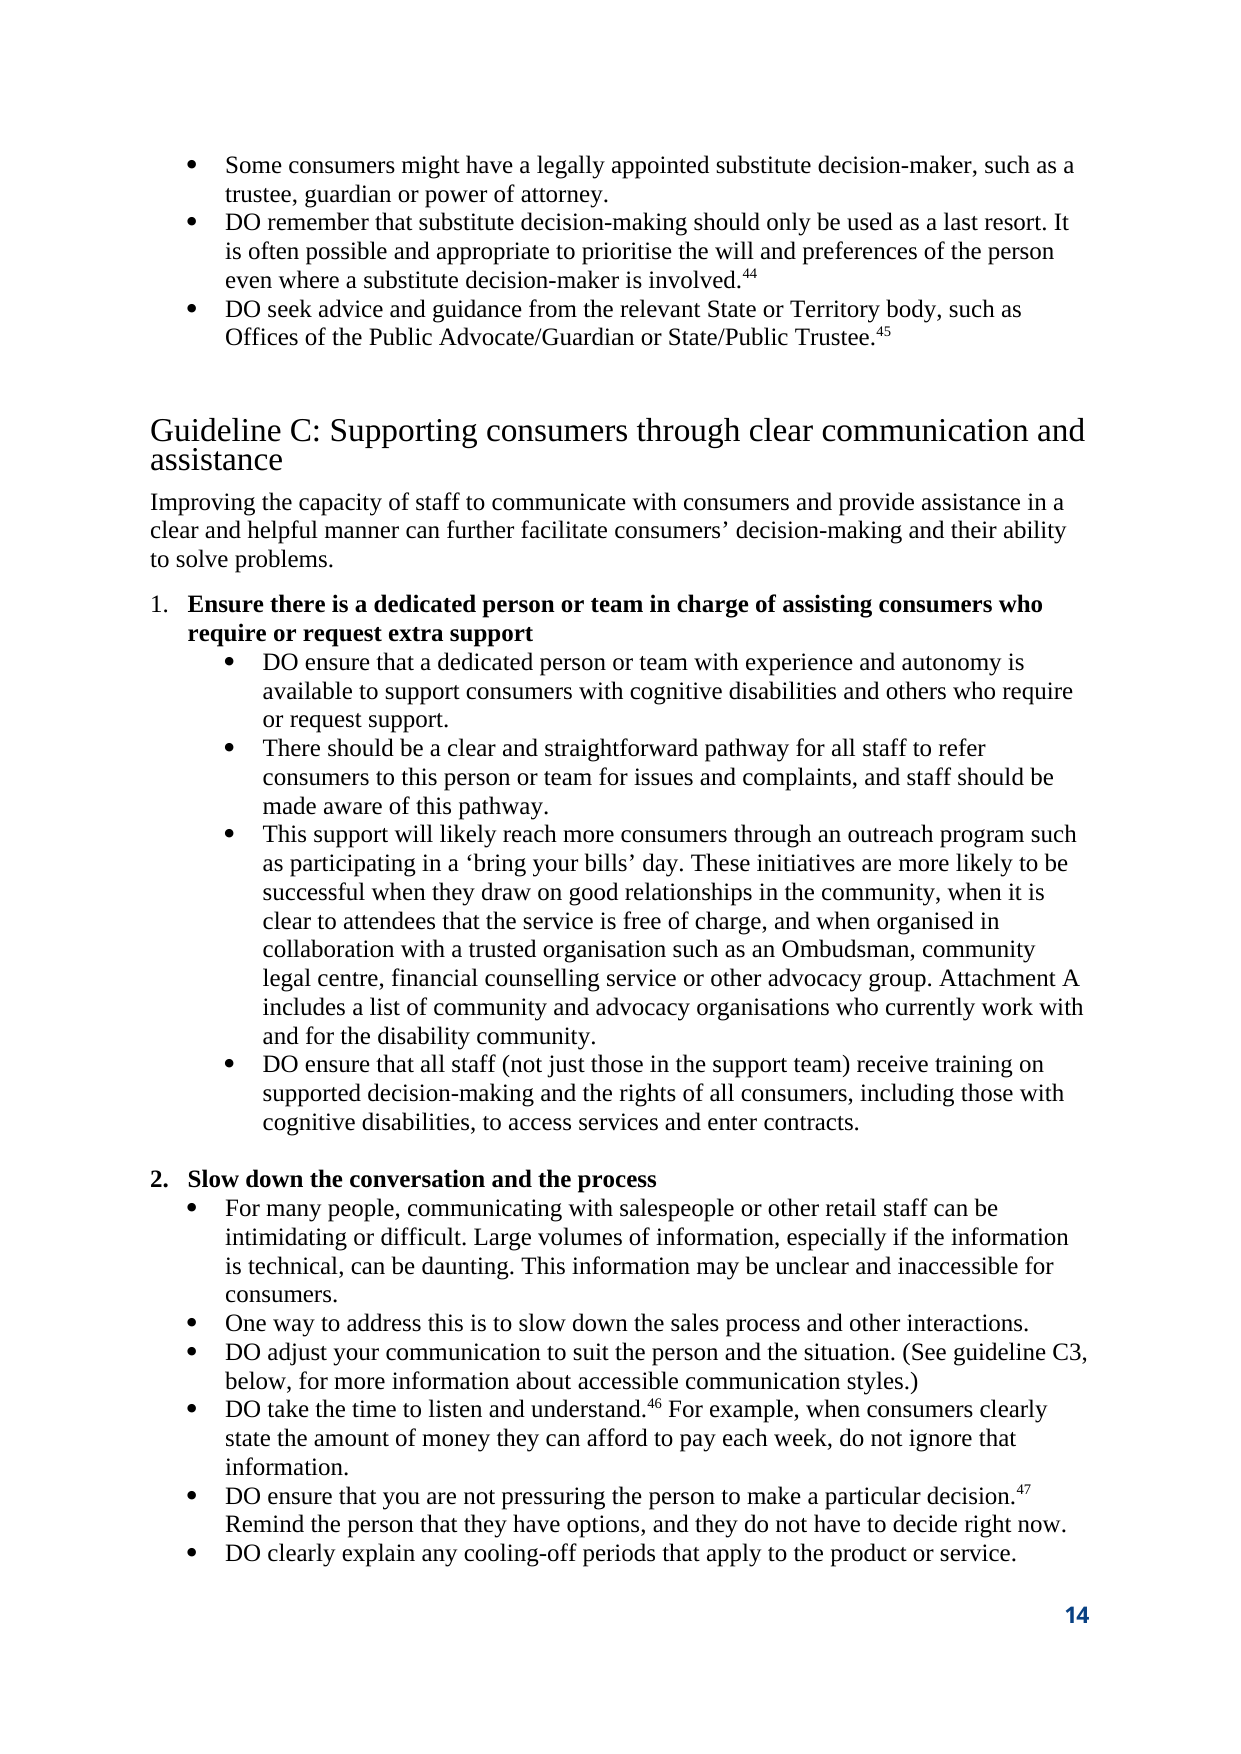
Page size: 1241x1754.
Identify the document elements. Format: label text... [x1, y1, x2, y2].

list DO take the time to listen and understand. For example, when consumers clearly state the amount of money they can afford to pay each week, do not ignore that information. [187, 1394, 1090, 1481]
list DO clearly explain any cooling-off periods that apply to the product or service. [187, 1538, 1090, 1567]
list DO adjust your communication to suit the person and the situation. (See guideline C3, below, for more information about accessible communication styles.) [187, 1337, 1090, 1394]
list Ensure there is a dedicated person or team in charge of assisting consumers who require or request extra support [150, 589, 1090, 647]
list DO remember that substitute decision-making should only be used as a last resort. It is often possible and appropriate to prioritise the will and preferences of the person even where a substitute decision-maker is involved. [187, 207, 1090, 294]
list This support will likely reach more consumers through an outreach program such as participating in a ‘bring your bills’ day. These initiatives are more likely to be successful when they draw on good relationships in the community, when it is clear to attendees that the service is free of charge, and when organised in collaboration with a trusted organisation such as an Ombudsman, community legal centre, financial counselling service or other advocacy group. Attachment A includes a list of community and advocacy organisations who currently work with and for the disability community. [225, 819, 1090, 1049]
list DO seek advice and guidance from the relevant State or Territory body, such as Offices of the Public Advocate/Guardian or State/Public Trustee. [187, 294, 1090, 351]
subtitle Guideline C: Supporting consumers through clear communication and assistance [150, 418, 1090, 476]
list Some consumers might have a legally appointed substitute decision-maker, such as a trustee, guardian or power of attorney. [187, 150, 1090, 207]
list One way to address this is to slow down the sales process and other interactions. [187, 1308, 1090, 1337]
list DO ensure that you are not pressuring the person to make a particular decision. Remind the person that they have options, and they do not have to decide right now. [187, 1481, 1090, 1538]
list DO ensure that all staff (not just those in the support team) receive training on supported decision-making and the rights of all consumers, including those with cognitive disabilities, to access services and enter contracts. [225, 1049, 1090, 1136]
list For many people, communicating with salespeople or other retail staff can be intimidating or difficult. Large volumes of information, especially if the information is technical, can be daunting. This information may be unclear and inaccessible for consumers. [187, 1193, 1090, 1308]
list There should be a clear and straightforward pathway for all staff to refer consumers to this person or team for issues and complaints, and staff should be made aware of this pathway. [225, 733, 1090, 819]
text Improving the capacity of staff to communicate with consumers and provide assistance in a clear and helpful manner can further facilitate consumers’ decision-making and their ability to solve problems. [150, 487, 1090, 573]
list DO ensure that a dedicated person or team with experience and autonomy is available to support consumers with cognitive disabilities and others who require or request support. [225, 647, 1090, 733]
list Slow down the conversation and the process [150, 1164, 1090, 1193]
